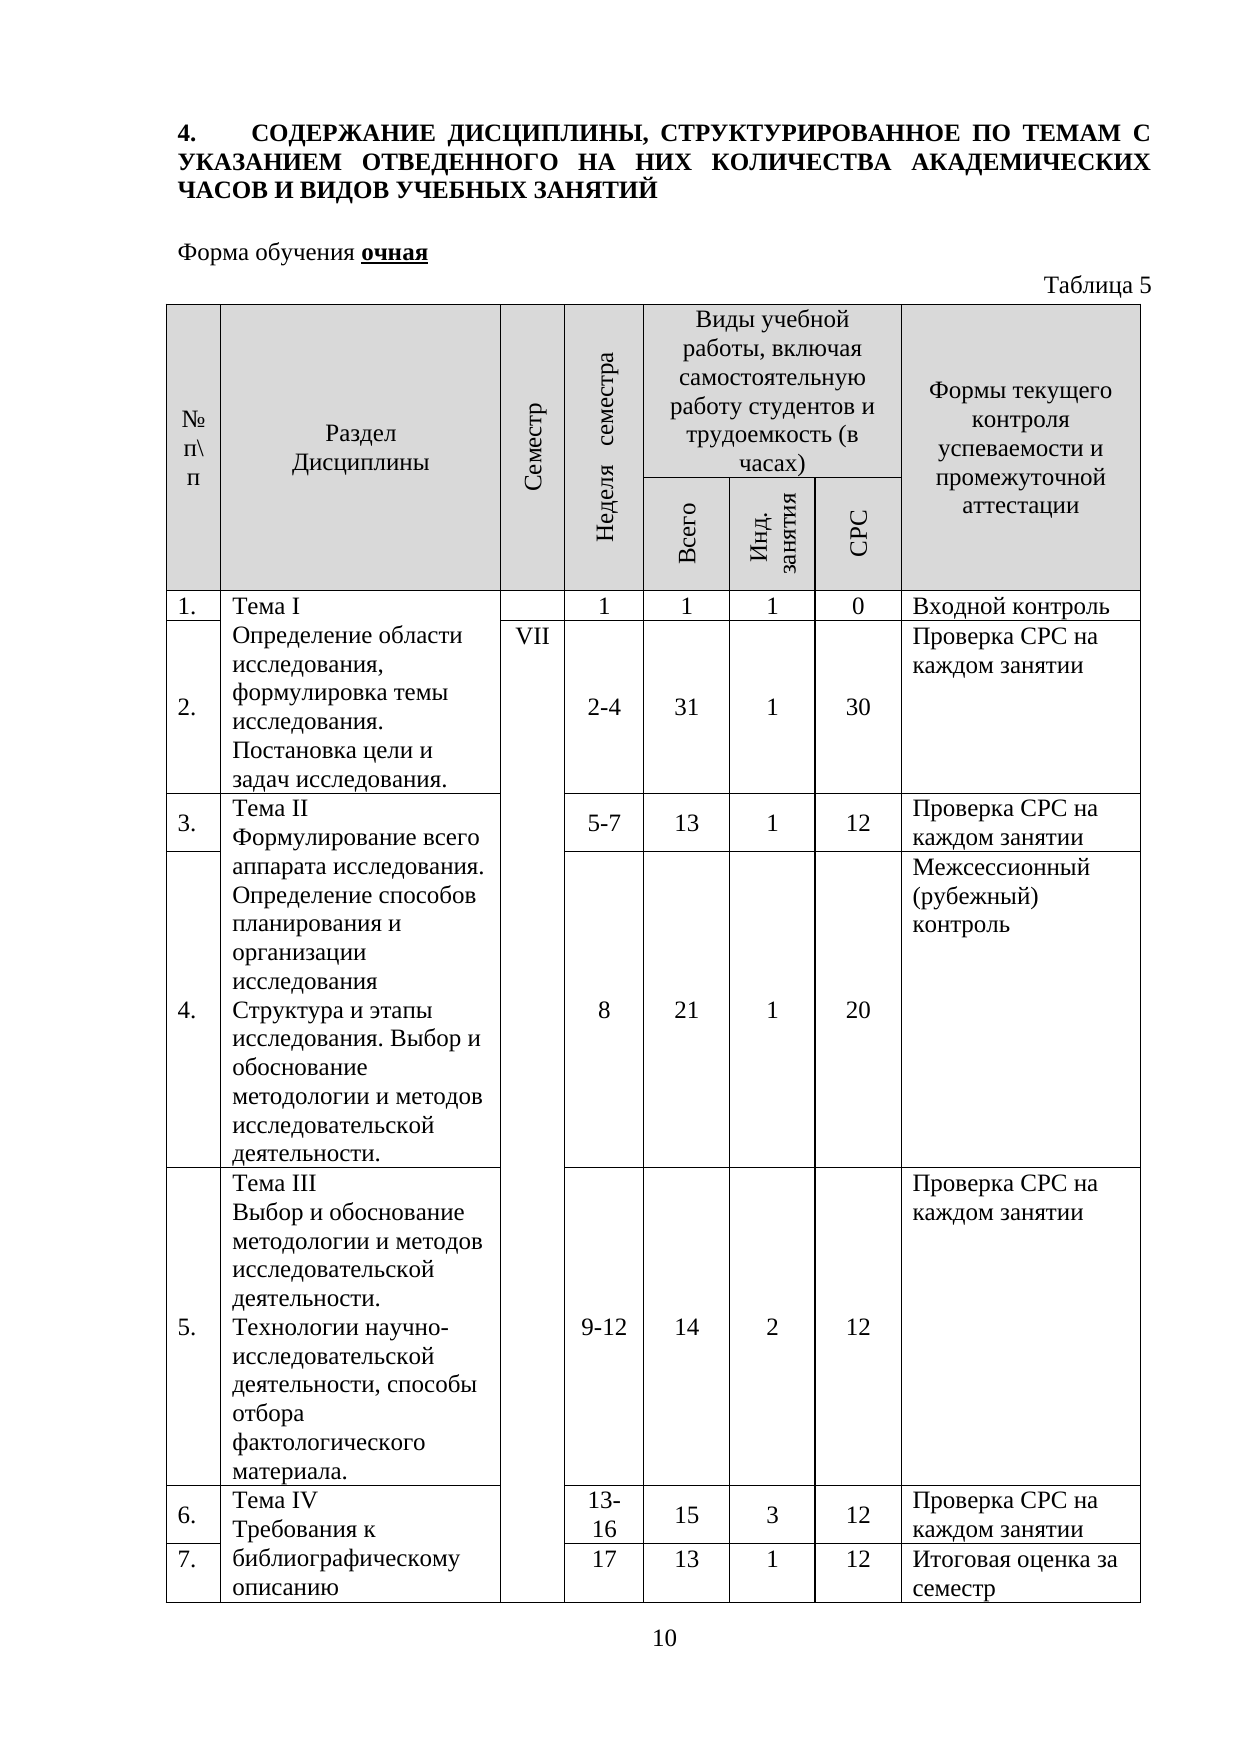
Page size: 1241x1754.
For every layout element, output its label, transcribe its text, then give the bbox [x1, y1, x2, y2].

table_cell СРС [816, 478, 901, 590]
table_cell 12 [816, 794, 901, 851]
table_cell Тема II Формулирование всего аппарата исследования. Определение способов планирования и организации исследования Структура и этапы исследования. Выбор и обоснование методологии и методов исследовательской деятельности. [221, 794, 500, 1167]
table_cell 1 [730, 852, 814, 1167]
table_cell 14 [644, 1168, 729, 1484]
table_cell [167, 1486, 220, 1543]
table_cell Проверка СРС на каждом занятии [902, 1486, 1140, 1543]
table_cell 20 [816, 852, 901, 1167]
table_cell 13 [644, 1544, 729, 1602]
table_cell 1 [730, 794, 814, 851]
table_cell VII [501, 621, 564, 1602]
table_cell [167, 852, 220, 1167]
table_header Неделя семестра [565, 305, 643, 590]
table_cell Межсессионный (рубежный) контроль [902, 852, 1140, 1167]
table_cell Тема I Определение области исследования, формулировка темы исследования. Постановка цели и задач исследования. [221, 591, 500, 792]
subtitle СОДЕРЖАНИЕ ДИСЦИПЛИНЫ, СТРУКТУРИРОВАННОЕ ПО ТЕМАМ С УКАЗАНИЕМ ОТВЕДЕННОГО НА НИХ КОЛИЧЕСТВА АКАДЕМИЧЕСКИХ ЧАСОВ И ВИДОВ УЧЕБНЫХ ЗАНЯТИЙ [177, 118, 1152, 204]
table_cell 0 [816, 591, 901, 620]
table_cell 21 [644, 852, 729, 1167]
table_cell [167, 621, 220, 792]
table_cell 8 [565, 852, 643, 1167]
table_cell 12 [816, 1486, 901, 1543]
table_cell 13-16 [565, 1486, 643, 1543]
table_header Раздел Дисциплины [221, 305, 500, 590]
table_cell 9-12 [565, 1168, 643, 1484]
table_cell [167, 1544, 220, 1602]
table_cell 31 [644, 621, 729, 792]
table_cell [167, 1168, 220, 1484]
table_cell Тема IV Требования к библиографическому описанию используемых источников. Технологии распределения собранного материала, правила формирование основного содержания работы. [221, 1486, 500, 1602]
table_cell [902, 1544, 1140, 1602]
table_cell Проверка СРС на каждом занятии [902, 621, 1140, 792]
table_cell 5-7 [565, 794, 643, 851]
table_cell Инд. занятия [730, 478, 814, 590]
table_cell 12 [816, 1544, 901, 1602]
table_cell Входной контроль [902, 591, 1140, 620]
table_cell Тема III Выбор и обоснование методологии и методов исследовательской деятельности. Технологии научно-исследовательской деятельности, способы отбора фактологического материала. [221, 1168, 500, 1484]
table_cell 1 [730, 1544, 814, 1602]
table_cell 30 [816, 621, 901, 792]
table_cell 2-4 [565, 621, 643, 792]
table_cell Всего [644, 478, 729, 590]
table_cell 15 [644, 1486, 729, 1543]
table_cell [501, 591, 564, 620]
table_header Виды учебной работы, включая самостоятельную работу студентов и трудоемкость (в часах) [644, 305, 901, 477]
table_cell 1 [730, 591, 814, 620]
table_cell Проверка СРС на каждом занятии [902, 794, 1140, 851]
table_cell [167, 591, 220, 620]
table_cell 1 [730, 621, 814, 792]
table_cell 13 [644, 794, 729, 851]
table_cell 1 [644, 591, 729, 620]
table_cell 2 [730, 1168, 814, 1484]
table_cell 17 [565, 1544, 643, 1602]
text Таблица 5 [177, 270, 1152, 299]
table_cell 1 [565, 591, 643, 620]
table_header № п\п [167, 305, 220, 590]
table_header Семестр [501, 305, 564, 590]
table_cell [167, 794, 220, 851]
table_cell Проверка СРС на каждом занятии [902, 1168, 1140, 1484]
table_cell 12 [816, 1168, 901, 1484]
table_cell 3 [730, 1486, 814, 1543]
table_header Формы текущего контроля успеваемости и промежуточной аттестации [902, 305, 1140, 590]
text Форма обучения очная [177, 237, 1152, 266]
